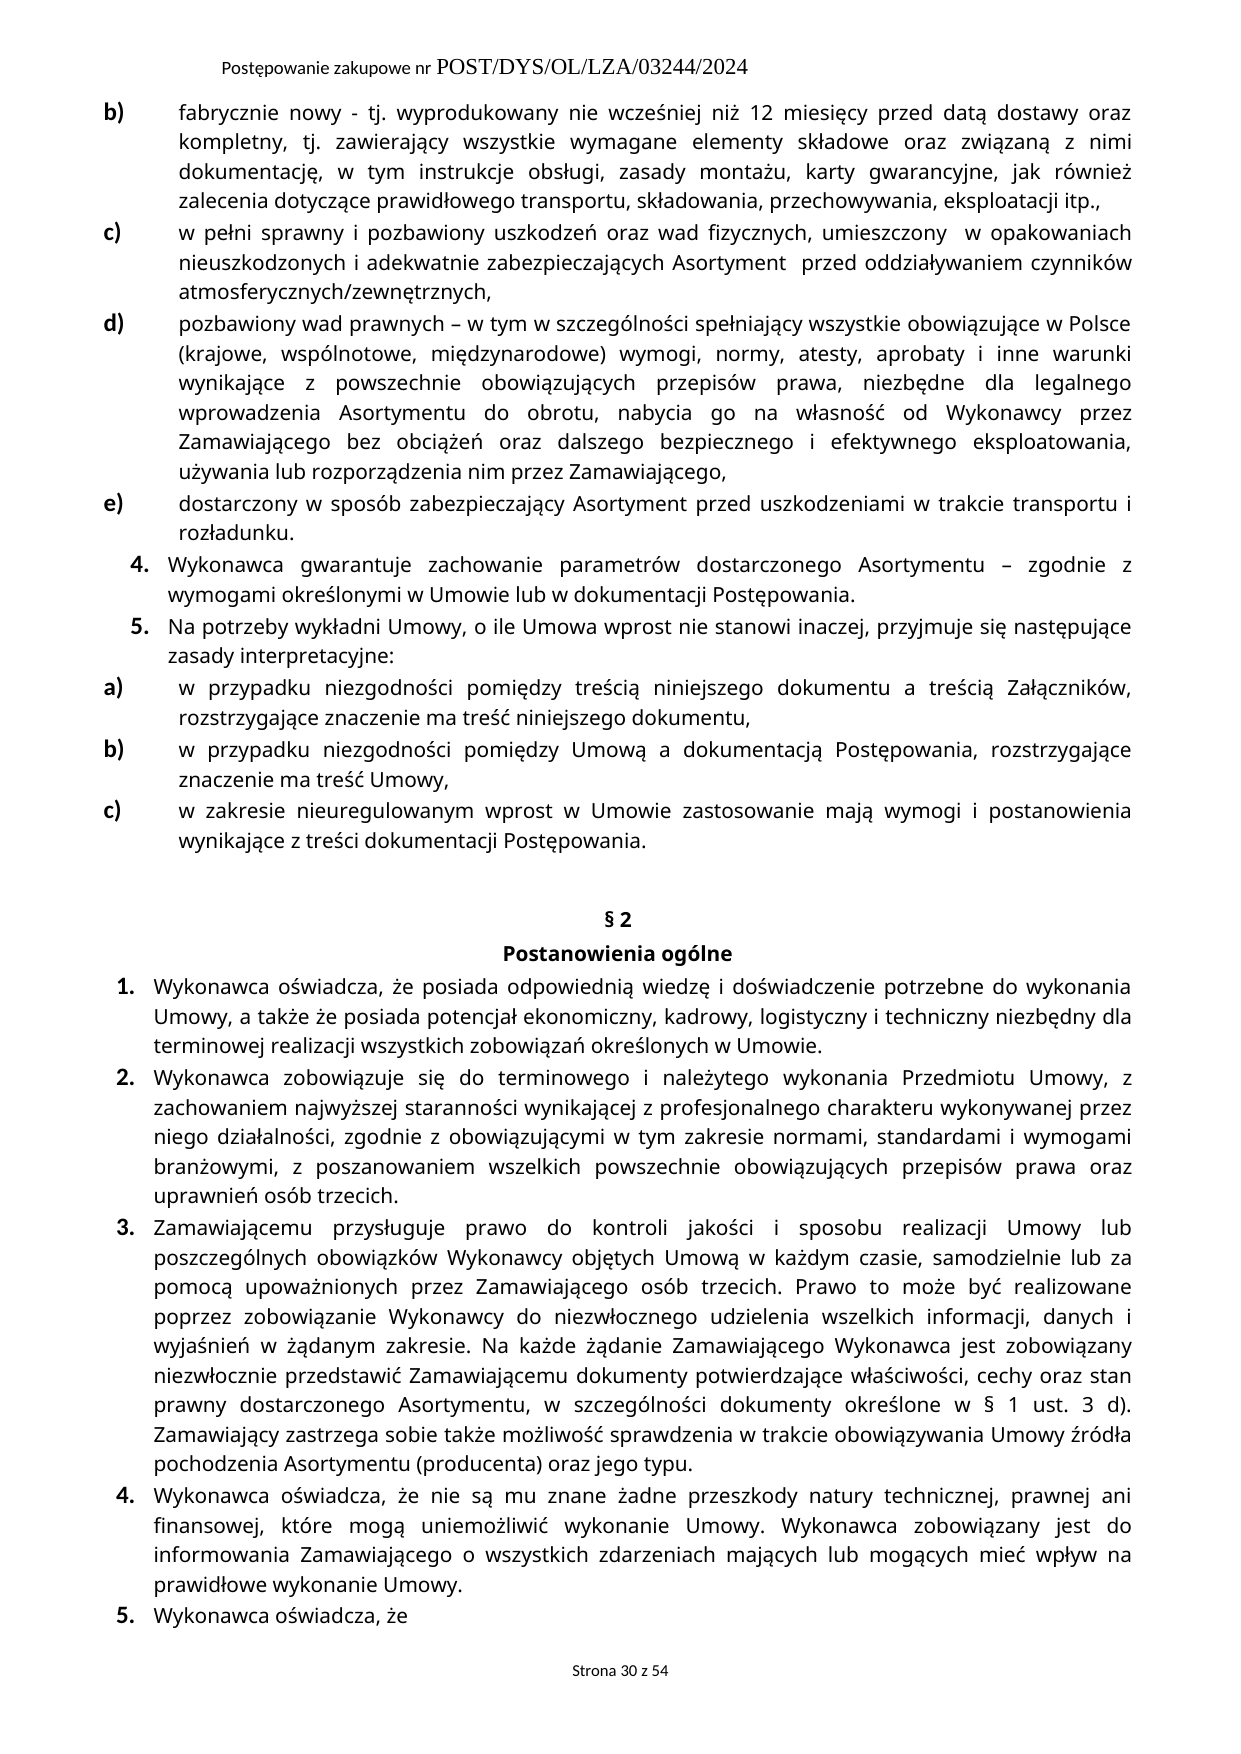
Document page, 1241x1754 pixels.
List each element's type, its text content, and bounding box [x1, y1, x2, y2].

list Na potrzeby wykładni Umowy, o ile Umowa wprost nie stanowi inaczej, przyjmuje się następujące zasady interpretacyjne: [130, 610, 1133, 670]
list Wykonawca oświadcza, że [116, 1600, 1133, 1630]
list dostarczony w sposób zabezpieczający Asortyment przed uszkodzeniami w trakcie transportu i rozładunku. [103, 487, 1133, 547]
list w pełni sprawny i pozbawiony uszkodzeń oraz wad fizycznych, umieszczony w opakowaniach nieuszkodzonych i adekwatnie zabezpieczających Asortyment przed oddziaływaniem czynników atmosferycznych/zewnętrznych, [103, 216, 1133, 306]
text Postanowienia ogólne [142, 939, 1092, 968]
list fabrycznie nowy - tj. wyprodukowany nie wcześniej niż 12 miesięcy przed datą dostawy oraz kompletny, tj. zawierający wszystkie wymagane elementy składowe oraz związaną z nimi dokumentację, w tym instrukcje obsługi, zasady montażu, karty gwarancyjne, jak również zalecenia dotyczące prawidłowego transportu, składowania, przechowywania, eksploatacji itp., [103, 96, 1133, 215]
list pozbawiony wad prawnych – w tym w szczególności spełniający wszystkie obowiązujące w Polsce (krajowe, wspólnotowe, międzynarodowe) wymogi, normy, atesty, aprobaty i inne warunki wynikające z powszechnie obowiązujących przepisów prawa, niezbędne dla legalnego wprowadzenia Asortymentu do obrotu, nabycia go na własność od Wykonawcy przez Zamawiającego bez obciążeń oraz dalszego bezpiecznego i efektywnego eksploatowania, używania lub rozporządzenia nim przez Zamawiającego, [103, 307, 1133, 485]
list Wykonawca oświadcza, że nie są mu znane żadne przeszkody natury technicznej, prawnej ani finansowej, które mogą uniemożliwić wykonanie Umowy. Wykonawca zobowiązany jest do informowania Zamawiającego o wszystkich zdarzeniach mających lub mogących mieć wpływ na prawidłowe wykonanie Umowy. [116, 1479, 1133, 1598]
subtitle § 2 [143, 906, 1092, 934]
list Wykonawca zobowiązuje się do terminowego i należytego wykonania Przedmiotu Umowy, z zachowaniem najwyższej staranności wynikającej z profesjonalnego charakteru wykonywanej przez niego działalności, zgodnie z obowiązującymi w tym zakresie normami, standardami i wymogami branżowymi, z poszanowaniem wszelkich powszechnie obowiązujących przepisów prawa oraz uprawnień osób trzecich. [116, 1061, 1133, 1210]
list w zakresie nieuregulowanym wprost w Umowie zastosowanie mają wymogi i postanowienia wynikające z treści dokumentacji Postępowania. [103, 795, 1133, 855]
list w przypadku niezgodności pomiędzy treścią niniejszego dokumentu a treścią Załączników, rozstrzygające znaczenie ma treść niniejszego dokumentu, [103, 672, 1133, 732]
list Zamawiającemu przysługuje prawo do kontroli jakości i sposobu realizacji Umowy lub poszczególnych obowiązków Wykonawcy objętych Umową w każdym czasie, samodzielnie lub za pomocą upoważnionych przez Zamawiającego osób trzecich. Prawo to może być realizowane poprzez zobowiązanie Wykonawcy do niezwłocznego udzielenia wszelkich informacji, danych i wyjaśnień w żądanym zakresie. Na każde żądanie Zamawiającego Wykonawca jest zobowiązany niezwłocznie przedstawić Zamawiającemu dokumenty potwierdzające właściwości, cechy oraz stan prawny dostarczonego Asortymentu, w szczególności dokumenty określone w § 1 ust. 3 d). Zamawiający zastrzega sobie także możliwość sprawdzenia w trakcie obowiązywania Umowy źródła pochodzenia Asortymentu (producenta) oraz jego typu. [116, 1211, 1133, 1478]
list w przypadku niezgodności pomiędzy Umową a dokumentacją Postępowania, rozstrzygające znaczenie ma treść Umowy, [103, 733, 1133, 793]
list Wykonawca oświadcza, że posiada odpowiednią wiedzę i doświadczenie potrzebne do wykonania Umowy, a także że posiada potencjał ekonomiczny, kadrowy, logistyczny i techniczny niezbędny dla terminowej realizacji wszystkich zobowiązań określonych w Umowie. [116, 970, 1133, 1060]
list Wykonawca gwarantuje zachowanie parametrów dostarczonego Asortymentu – zgodnie z wymogami określonymi w Umowie lub w dokumentacji Postępowania. [130, 548, 1133, 608]
